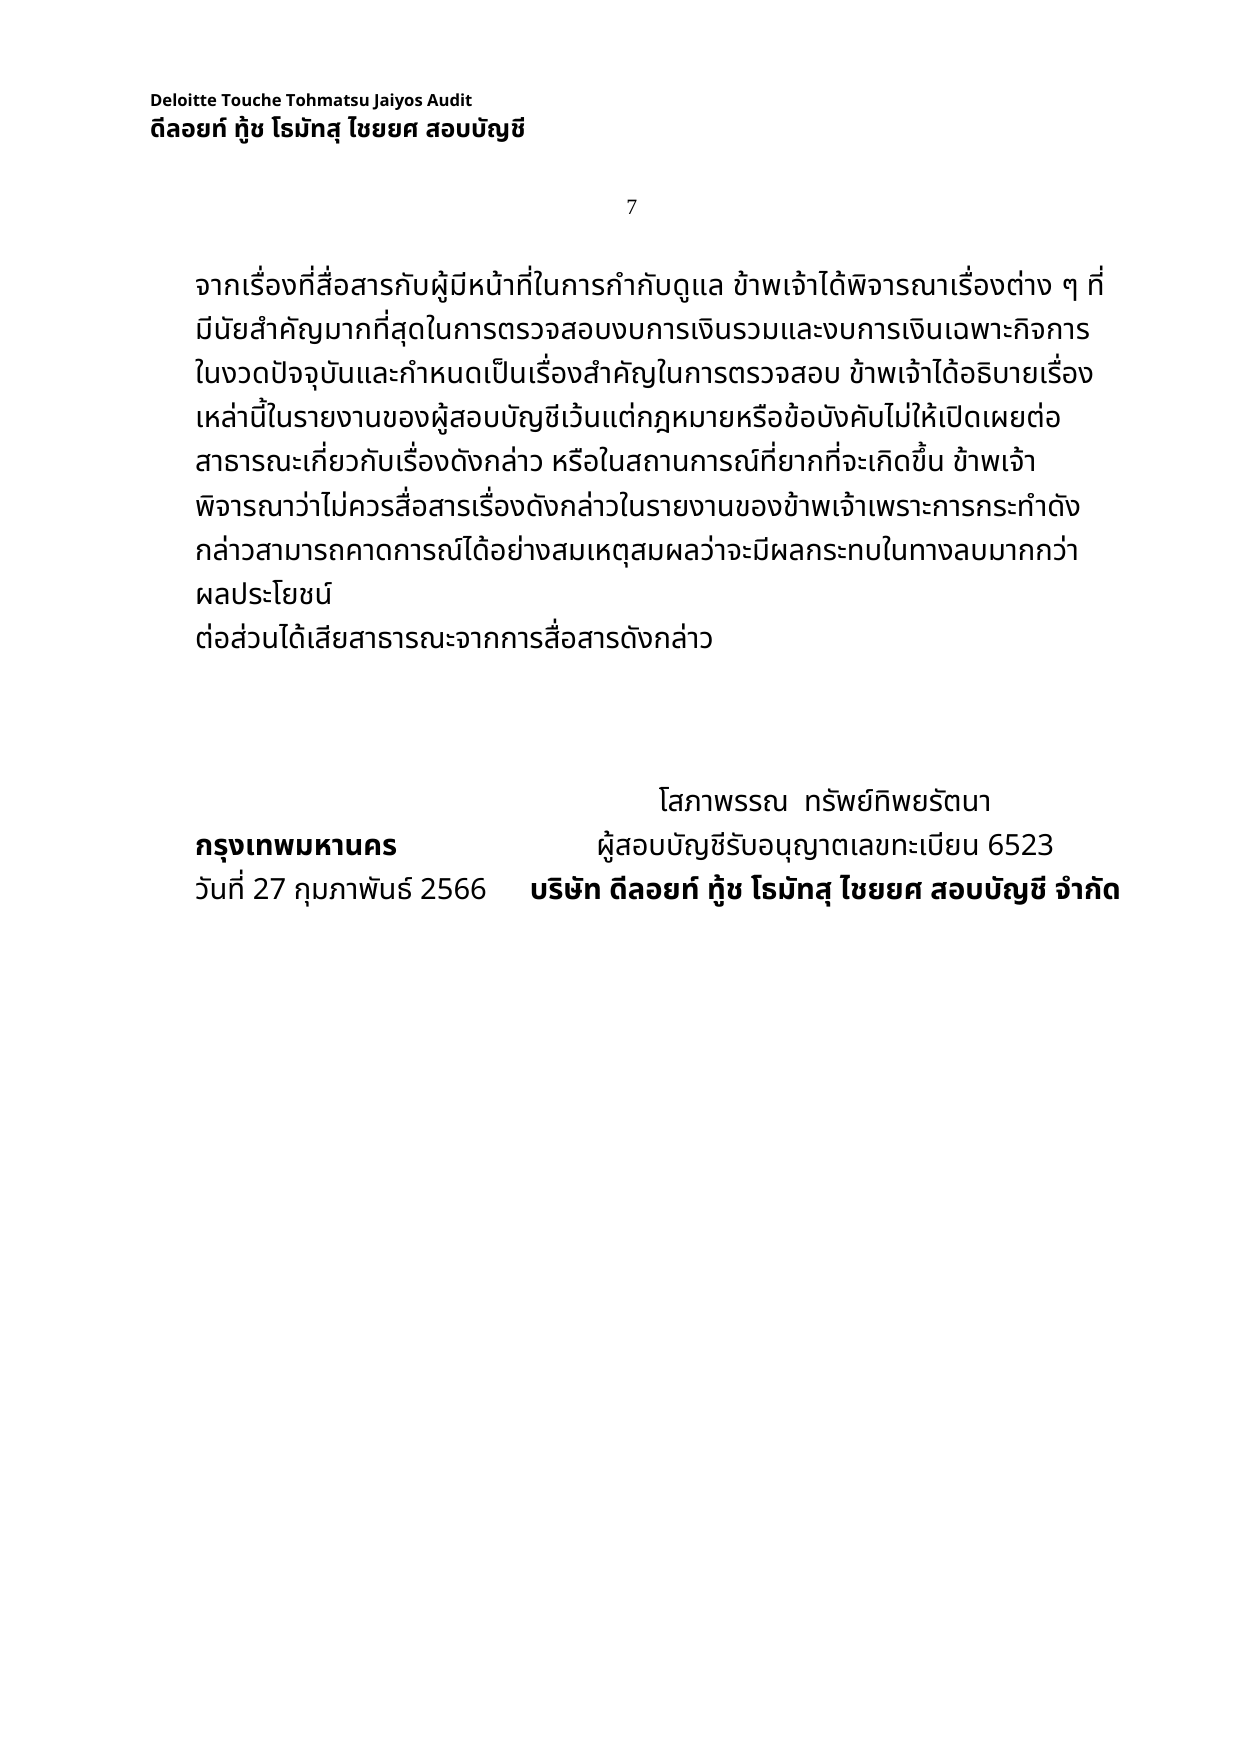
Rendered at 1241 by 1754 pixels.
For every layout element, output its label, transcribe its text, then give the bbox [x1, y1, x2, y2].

text โสภาพรรณ ทรัพย์ทิพยรัตนา [195, 780, 1113, 824]
text กรุงเทพมหานคร ผู้สอบบัญชีรับอนุญาตเลขทะเบียน 6523 [195, 824, 1113, 869]
text จากเรื่องที่สื่อสารกับผู้มีหน้าที่ในการกำกับดูแล ข้าพเจ้าได้พิจารณาเรื่องต่าง ๆ ที่มีนัยสำคัญมากที่สุดในการตรวจสอบงบการเงินรวมและงบการเงินเฉพาะกิจการในงวดปัจจุบันและกำหนดเป็นเรื่องสำคัญในการตรวจสอบ ข้าพเจ้าได้อธิบายเรื่องเหล่านี้ในรายงานของผู้สอบบัญชีเว้นแต่กฎหมายหรือข้อบังคับไม่ให้เปิดเผยต่อสาธารณะเกี่ยวกับเรื่องดังกล่าว หรือในสถานการณ์ที่ยากที่จะเกิดขึ้น ข้าพเจ้าพิจารณาว่าไม่ควรสื่อสารเรื่องดังกล่าวในรายงานของข้าพเจ้าเพราะการกระทำดังกล่าวสามารถคาดการณ์ได้อย่างสมเหตุสมผลว่าจะมีผลกระทบในทางลบมากกว่าผลประโยชน์ ต่อส่วนได้เสียสาธารณะจากการสื่อสารดังกล่าว [195, 265, 1113, 661]
text วันที่ 27 กุมภาพันธ์ 2566 บริษัท ดีลอยท์ ทู้ช โธมัทสุ ไชยยศ สอบบัญชี จำกัด [195, 869, 1113, 913]
